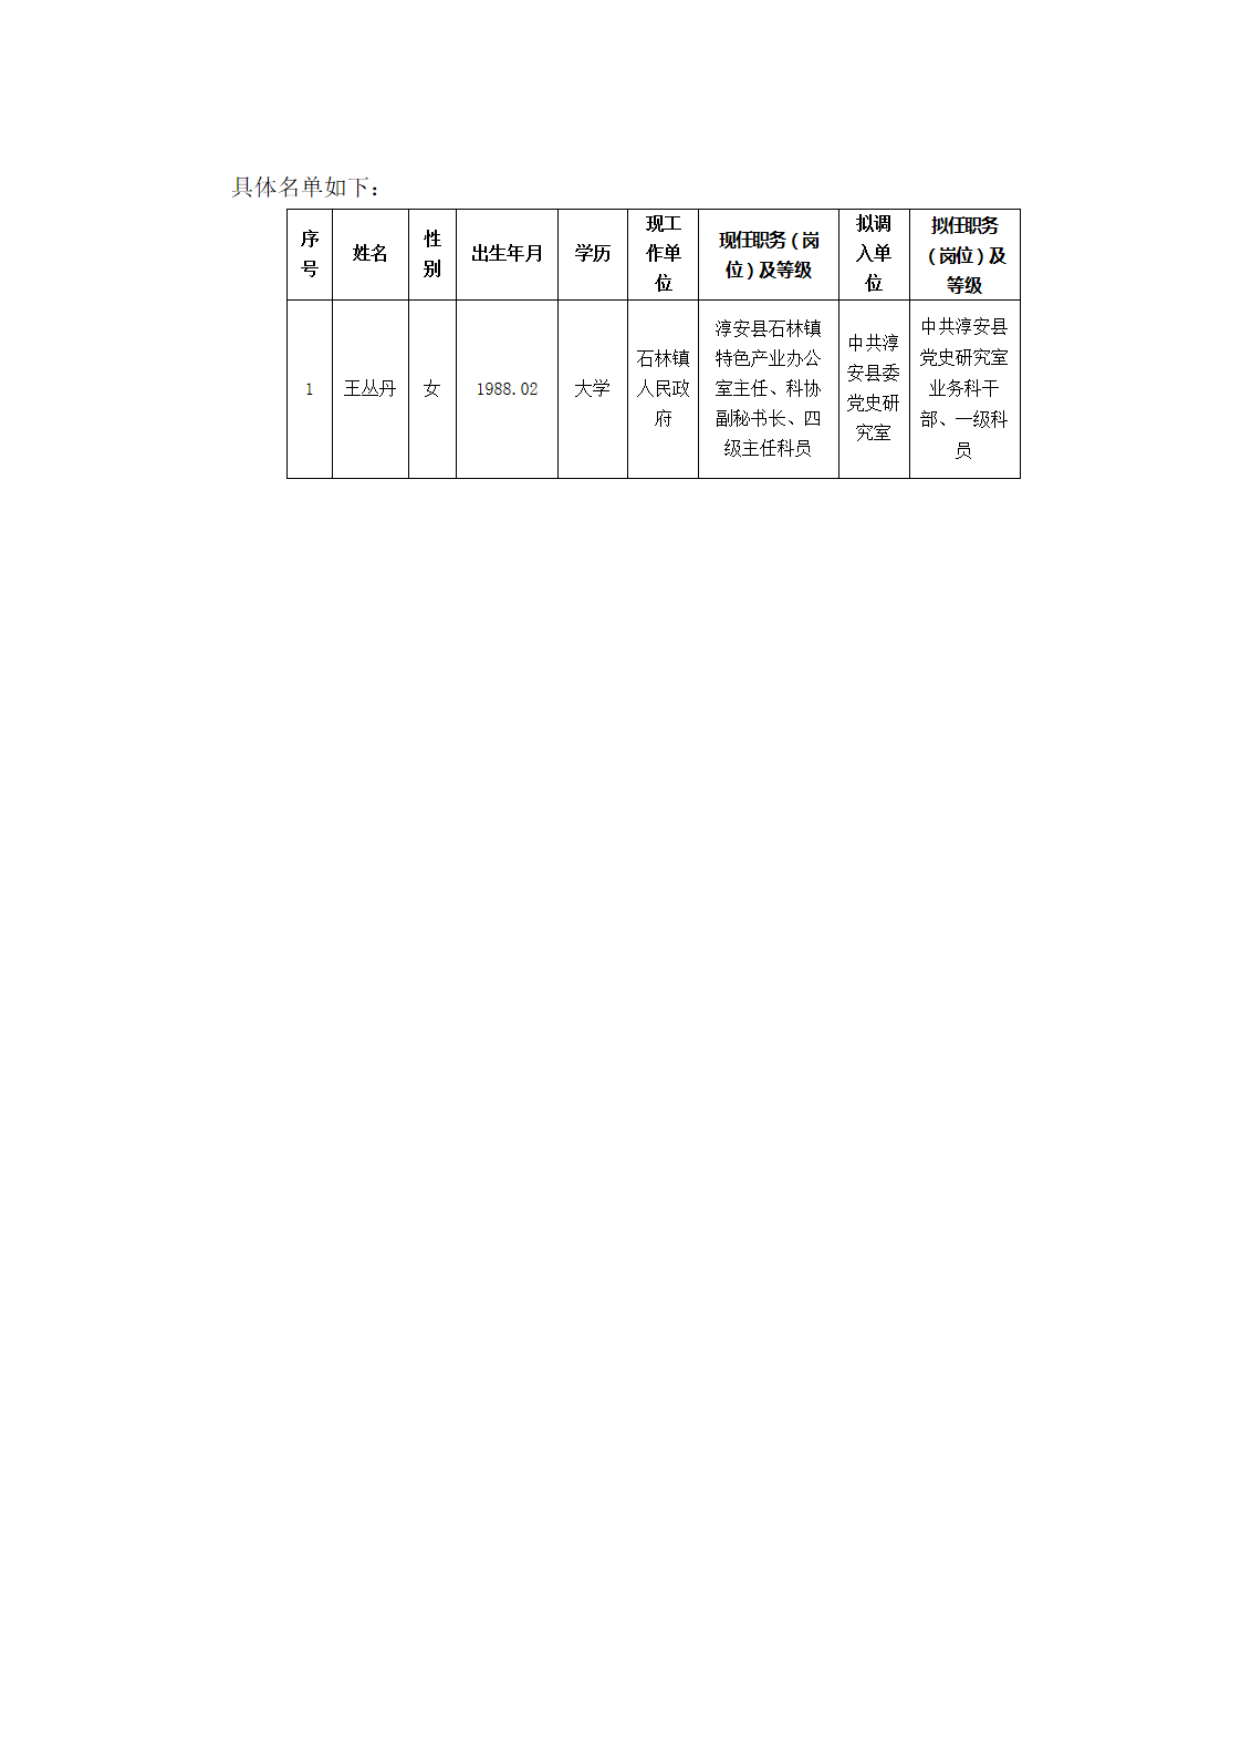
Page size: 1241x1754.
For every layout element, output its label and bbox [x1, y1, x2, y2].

picture [187, 162, 1053, 489]
